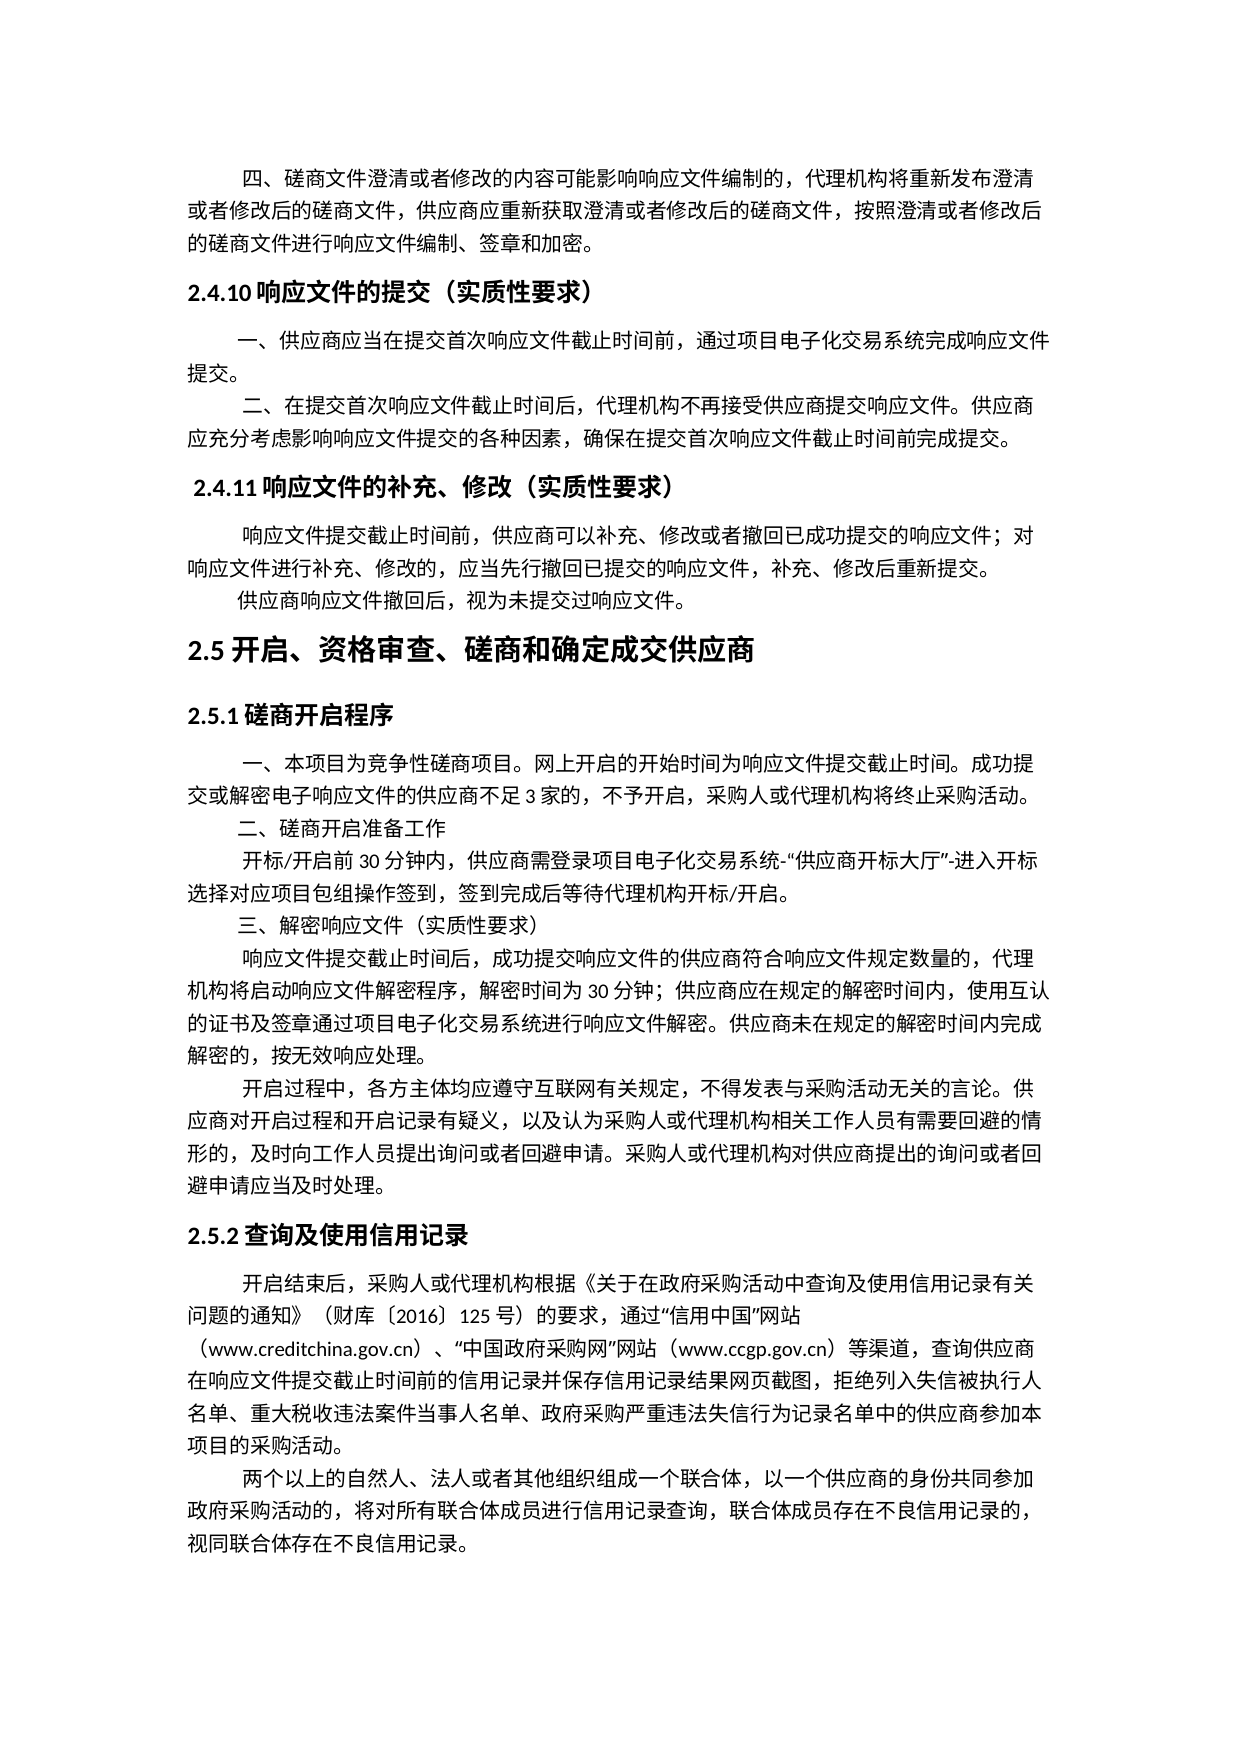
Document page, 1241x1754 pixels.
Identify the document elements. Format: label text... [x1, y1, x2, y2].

text 二、磋商开启准备工作 [187, 812, 1053, 844]
text 2.5.1磋商开启程序 [187, 682, 1053, 747]
text 开启过程中，各方主体均应遵守互联网有关规定，不得发表与采购活动无关的言论。供应商对开启过程和开启记录有疑义，以及认为采购人或代理机构相关工作人员有需要回避的情形的，及时向工作人员提出询问或者回避申请。采购人或代理机构对供应商提出的询问或者回避申请应当及时处理。 [187, 1072, 1053, 1202]
text 2.5开启、资格审查、磋商和确定成交供应商 [187, 617, 1053, 682]
text 开启结束后，采购人或代理机构根据《关于在政府采购活动中查询及使用信用记录有关问题的通知》（财库〔2016〕125号）的要求，通过“信用中国”网站（www.creditchina.gov.cn）、“中国政府采购网”网站（www.ccgp.gov.cn）等渠道，查询供应商在响应文件提交截止时间前的信用记录并保存信用记录结果网页截图，拒绝列入失信被执行人名单、重大税收违法案件当事人名单、政府采购严重违法失信行为记录名单中的供应商参加本项目的采购活动。 [187, 1267, 1053, 1462]
text 二、在提交首次响应文件截止时间后，代理机构不再接受供应商提交响应文件。供应商应充分考虑影响响应文件提交的各种因素，确保在提交首次响应文件截止时间前完成提交。 [187, 389, 1053, 454]
text 响应文件提交截止时间后，成功提交响应文件的供应商符合响应文件规定数量的，代理机构将启动响应文件解密程序，解密时间为30分钟；供应商应在规定的解密时间内，使用互认的证书及签章通过项目电子化交易系统进行响应文件解密。供应商未在规定的解密时间内完成解密的，按无效响应处理。 [187, 942, 1053, 1072]
text 一、本项目为竞争性磋商项目。网上开启的开始时间为响应文件提交截止时间。成功提交或解密电子响应文件的供应商不足3家的，不予开启，采购人或代理机构将终止采购活动。 [187, 747, 1053, 812]
text 2.4.10响应文件的提交（实质性要求） [187, 259, 1053, 324]
text 2.4.11响应文件的补充、修改（实质性要求） [187, 454, 1053, 519]
text 一、供应商应当在提交首次响应文件截止时间前，通过项目电子化交易系统完成响应文件提交。 [187, 324, 1053, 389]
text 供应商响应文件撤回后，视为未提交过响应文件。 [187, 584, 1053, 617]
text 2.5.2查询及使用信用记录 [187, 1202, 1053, 1267]
text 四、磋商文件澄清或者修改的内容可能影响响应文件编制的，代理机构将重新发布澄清或者修改后的磋商文件，供应商应重新获取澄清或者修改后的磋商文件，按照澄清或者修改后的磋商文件进行响应文件编制、签章和加密。 [187, 162, 1053, 259]
text 响应文件提交截止时间前，供应商可以补充、修改或者撤回已成功提交的响应文件；对响应文件进行补充、修改的，应当先行撤回已提交的响应文件，补充、修改后重新提交。 [187, 519, 1053, 584]
text 三、解密响应文件（实质性要求） [187, 909, 1053, 942]
text 两个以上的自然人、法人或者其他组织组成一个联合体，以一个供应商的身份共同参加政府采购活动的，将对所有联合体成员进行信用记录查询，联合体成员存在不良信用记录的，视同联合体存在不良信用记录。 [187, 1462, 1053, 1559]
text 开标/开启前30分钟内，供应商需登录项目电子化交易系统-“供应商开标大厅”-进入开标选择对应项目包组操作签到，签到完成后等待代理机构开标/开启。 [187, 844, 1053, 909]
